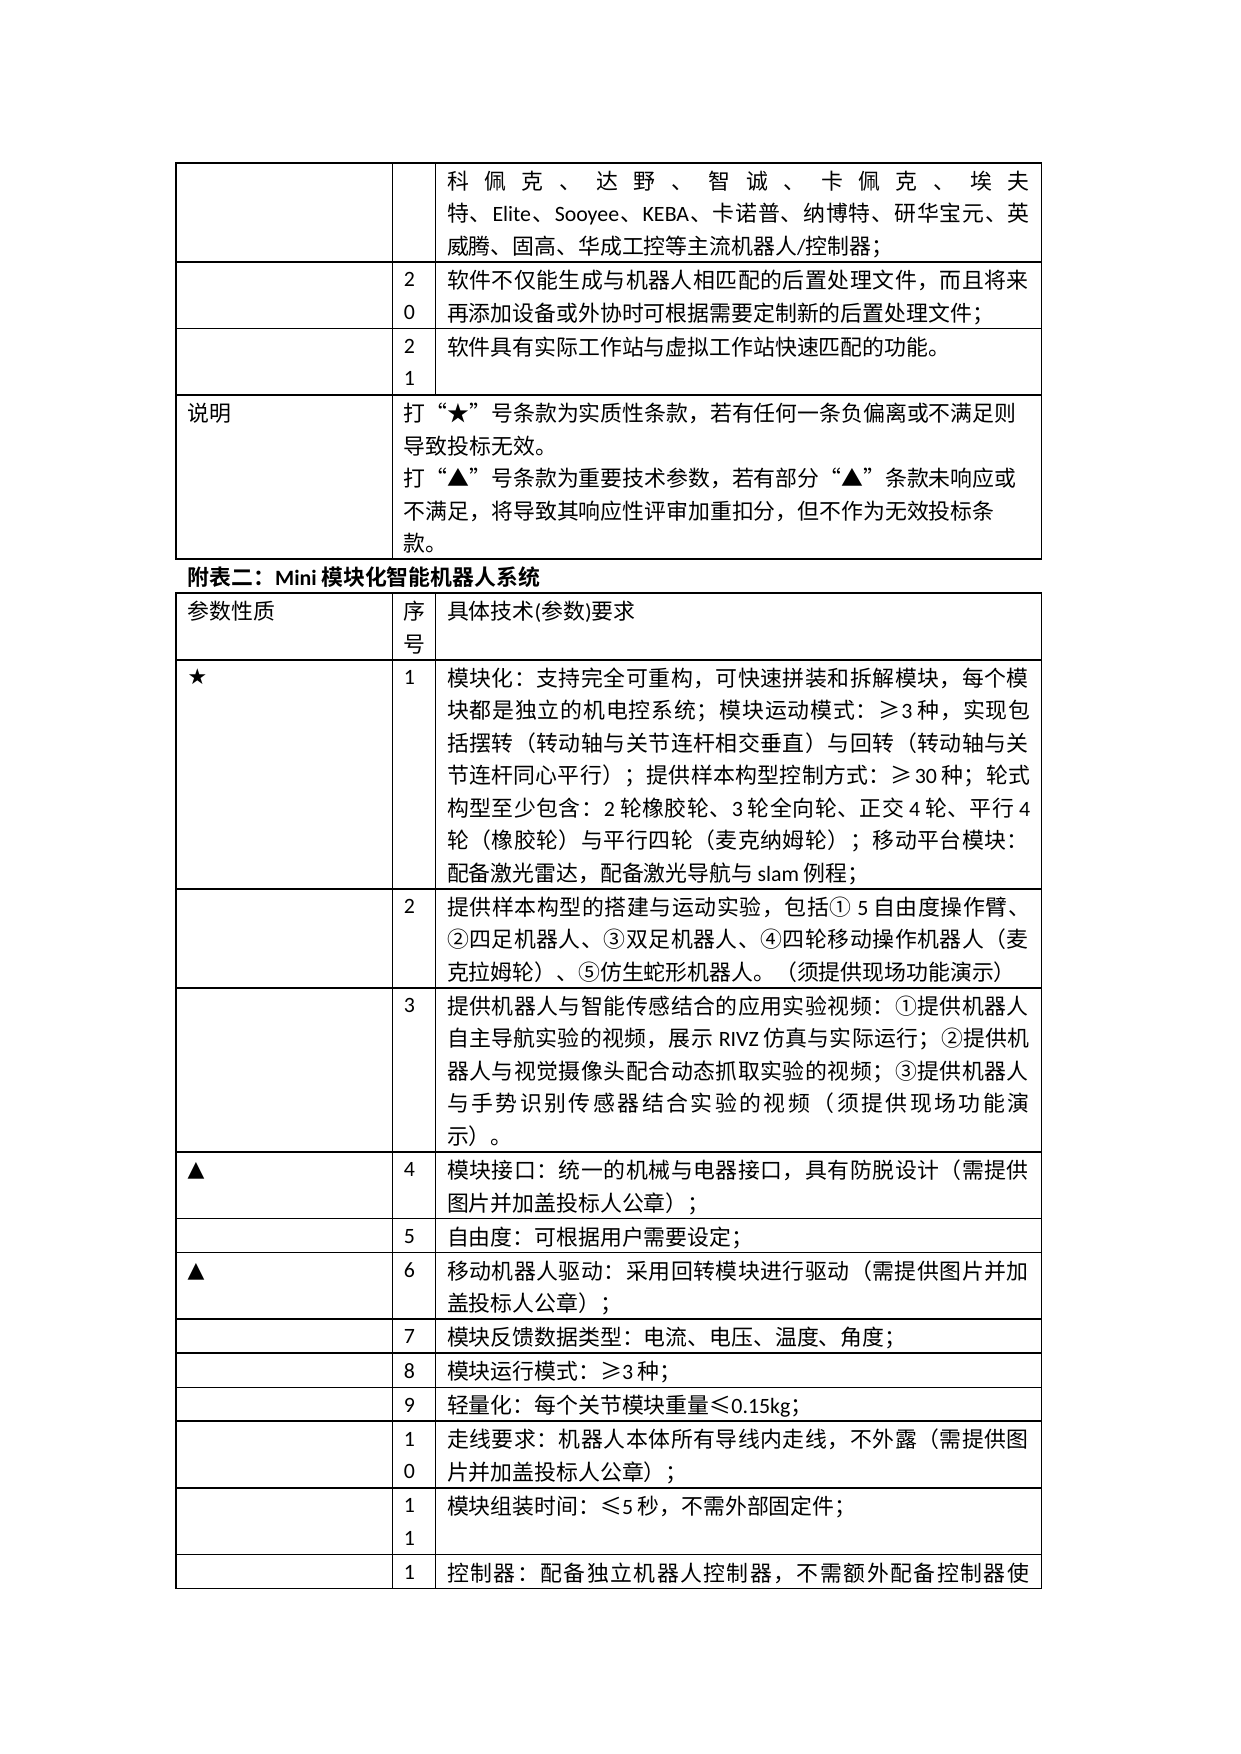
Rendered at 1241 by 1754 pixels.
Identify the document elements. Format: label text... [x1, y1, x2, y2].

table_cell 模块运行模式：≥3种； [436, 1354, 1041, 1386]
table_cell [177, 1388, 392, 1420]
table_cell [436, 164, 1041, 261]
table_cell 模块化：支持完全可重构，可快速拼装和拆解模块，每个模块都是独立的机电控系统；模块运动模式：≥3种，实现包括摆转（转动轴与关节连杆相交垂直）与回转（转动轴与关节连杆同心平行）；提供样本构型控制方式：≥30种；轮式构型至少包含：2轮橡胶轮、3轮全向轮、正交4轮、平行4轮（橡胶轮）与平行四轮（麦克纳姆轮）；移动平台模块：配备激光雷达，配备激光导航与slam例程； [436, 661, 1041, 888]
table_cell 走线要求：机器人本体所有导线内走线，不外露（需提供图片并加盖投标人公章）； [436, 1422, 1041, 1487]
table_cell 1 [393, 661, 435, 888]
table_cell ▲ [177, 1253, 392, 1318]
table_cell [177, 1219, 392, 1252]
table_cell 6 [393, 1253, 435, 1318]
table_cell 10 [393, 1422, 435, 1487]
table_cell 19 [393, 164, 435, 261]
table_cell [436, 1555, 1041, 1588]
table_cell 21 [393, 329, 435, 394]
table_cell 移动机器人驱动：采用回转模块进行驱动（需提供图片并加盖投标人公章）； [436, 1253, 1041, 1318]
table_cell 软件具有实际工作站与虚拟工作站快速匹配的功能。 [436, 329, 1041, 394]
table_cell 9 [393, 1388, 435, 1420]
table_cell 轻量化：每个关节模块重量≤0.15kg； [436, 1388, 1041, 1420]
table_cell [177, 890, 392, 987]
table_cell 打“★”号条款为实质性条款，若有任何一条负偏离或不满足则导致投标无效。 打“▲”号条款为重要技术参数，若有部分“▲”条款未响应或不满足，将导致其响应性评审加重扣分，但不作为无效投标条款。 [393, 396, 1041, 558]
table_cell [177, 1422, 392, 1487]
table_cell ▲ [177, 1153, 392, 1218]
table_cell 12 [393, 1555, 435, 1588]
table_cell 模块反馈数据类型：电流、电压、温度、角度； [436, 1320, 1041, 1352]
table_cell 模块组装时间：≤5秒，不需外部固定件； [436, 1489, 1041, 1553]
table_cell 提供样本构型的搭建与运动实验，包括①5自由度操作臂、②四足机器人、③双足机器人、④四轮移动操作机器人（麦克拉姆轮）、⑤仿生蛇形机器人。（须提供现场功能演示） [436, 890, 1041, 987]
table_header 序号 [393, 594, 435, 659]
table_cell 2 [393, 890, 435, 987]
table_cell 说明 [177, 396, 392, 558]
table_cell 提供机器人与智能传感结合的应用实验视频：①提供机器人自主导航实验的视频，展示RIVZ仿真与实际运行；②提供机器人与视觉摄像头配合动态抓取实验的视频；③提供机器人与手势识别传感器结合实验的视频（须提供现场功能演示）。 [436, 989, 1041, 1151]
table_cell 11 [393, 1489, 435, 1553]
table_header 参数性质 [177, 594, 392, 659]
table_cell 4 [393, 1153, 435, 1218]
text 附表二：Mini模块化智能机器人系统 [187, 560, 1053, 592]
table_cell [177, 1555, 392, 1588]
table_cell 7 [393, 1320, 435, 1352]
table_header 具体技术(参数)要求 [436, 594, 1041, 659]
table_cell 8 [393, 1354, 435, 1386]
table_cell [177, 263, 392, 328]
table_cell 软件不仅能生成与机器人相匹配的后置处理文件，而且将来再添加设备或外协时可根据需要定制新的后置处理文件； [436, 263, 1041, 328]
table_cell [177, 989, 392, 1151]
table_cell 模块接口：统一的机械与电器接口，具有防脱设计（需提供图片并加盖投标人公章）； [436, 1153, 1041, 1218]
table_cell [177, 329, 392, 394]
table_cell 5 [393, 1219, 435, 1252]
table_cell [177, 1320, 392, 1352]
table_cell [177, 1489, 392, 1553]
table_cell ★ [177, 661, 392, 888]
table_cell [177, 164, 392, 261]
table_cell 3 [393, 989, 435, 1151]
table_cell 自由度：可根据用户需要设定； [436, 1219, 1041, 1252]
table_cell [177, 1354, 392, 1386]
table_cell 20 [393, 263, 435, 328]
